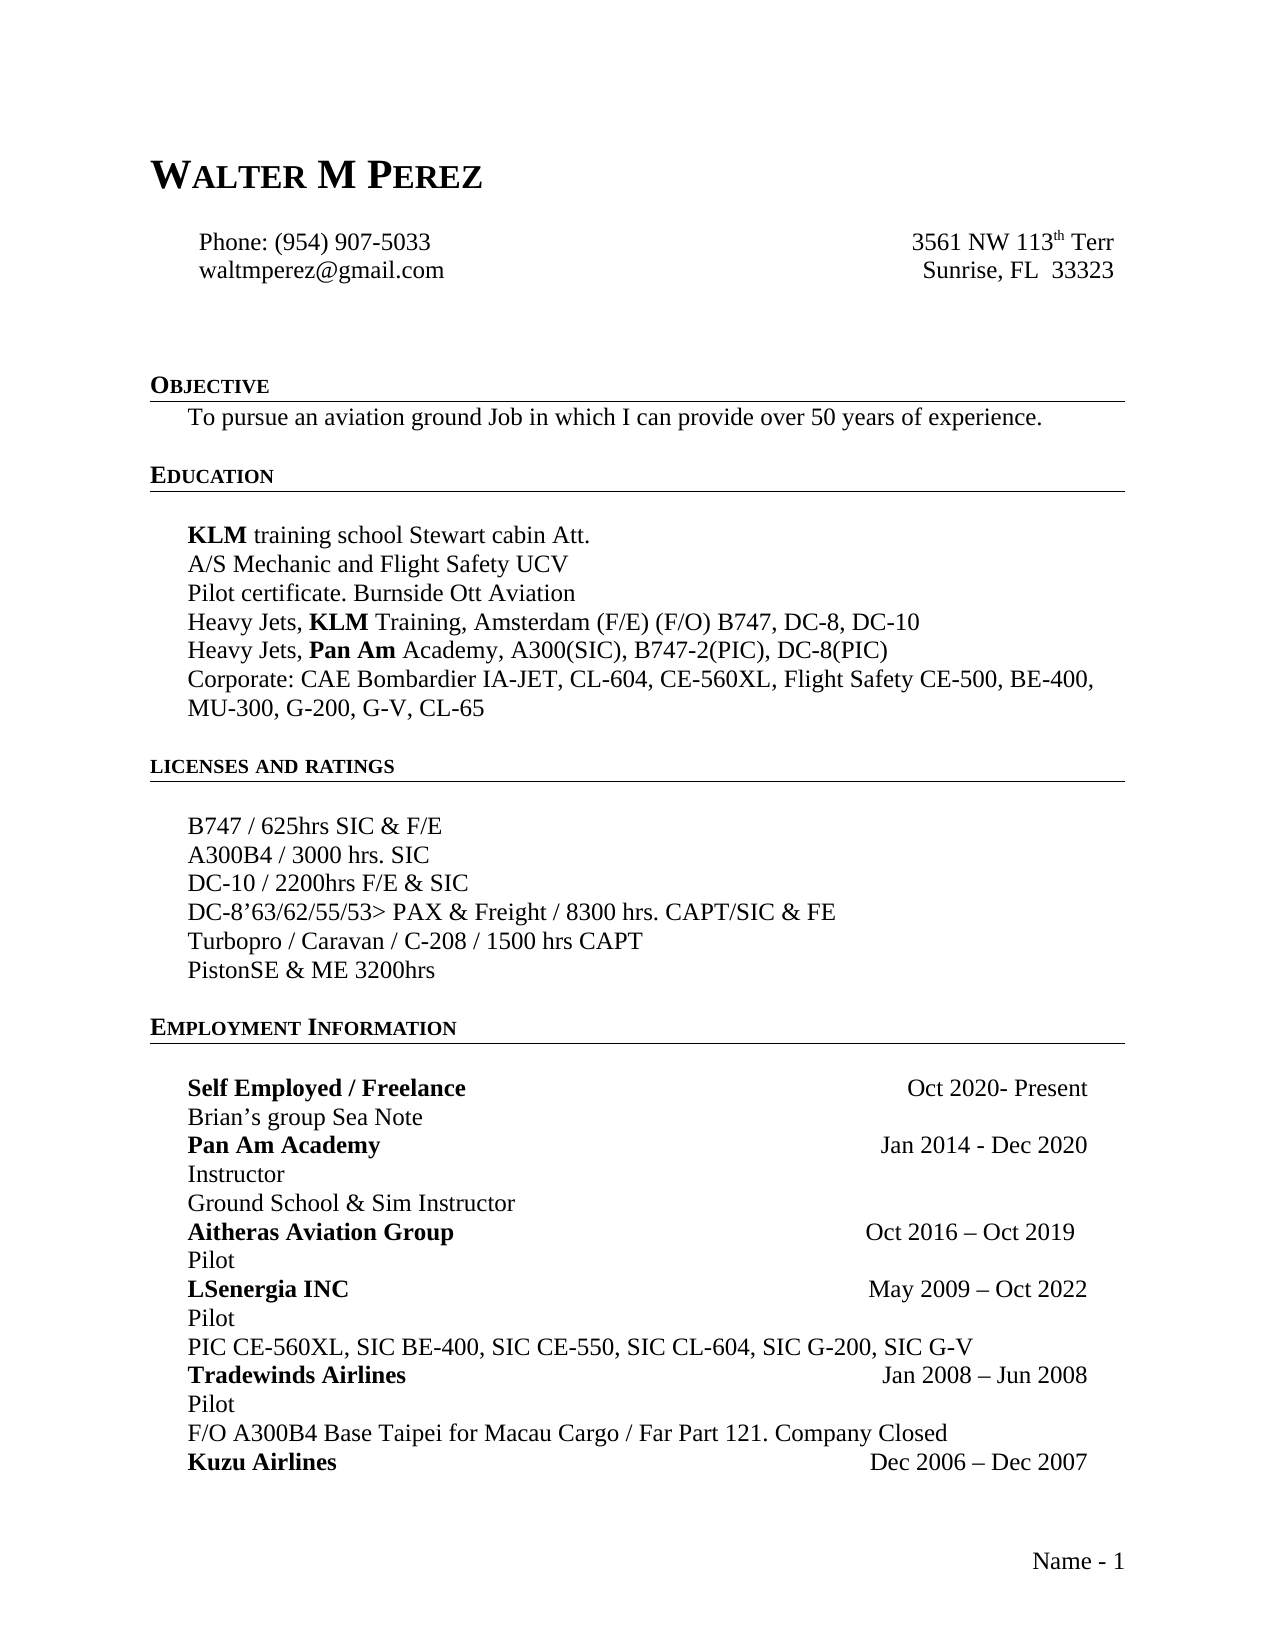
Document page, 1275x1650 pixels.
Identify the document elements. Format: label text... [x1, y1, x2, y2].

text DC-10 / 2200hrs F/E & SIC [187, 868, 1125, 897]
text Pilot [187, 1389, 1125, 1418]
table_header Phone: (954) 907-5033 waltmperez@gmail.com [188, 227, 656, 284]
text Instructor [187, 1159, 1125, 1188]
text Pilot [187, 1303, 1125, 1332]
text Self Employed / Freelance Oct 2020- Present [187, 1073, 1125, 1102]
text Aitheras Aviation Group Oct 2016 – Oct 2019 [187, 1217, 1125, 1245]
subtitle Objective [150, 370, 1125, 401]
text LSenergia INC May 2009 – Oct 2022 [187, 1274, 1125, 1303]
text Brian’s group Sea Note [187, 1102, 1125, 1130]
text Walter M Perez [150, 150, 1125, 198]
subtitle licenses and ratings [150, 750, 1125, 781]
text Heavy Jets, Pan Am Academy, A300(SIC), B747-2(PIC), DC-8(PIC) [187, 635, 1125, 664]
subtitle Employment Information [150, 1012, 1125, 1043]
text Tradewinds Airlines Jan 2008 – Jun 2008 [187, 1360, 1125, 1389]
text Turbopro / Caravan / C-208 / 1500 hrs CAPT [187, 926, 1125, 955]
text PistonSE & ME 3200hrs [187, 955, 1125, 983]
text A/S Mechanic and Flight Safety UCV [187, 549, 1125, 578]
text Corporate: CAE Bombardier IA-JET, CL-604, CE-560XL, Flight Safety CE-500, BE-400, MU-300, G-200, G-V, CL-65 [187, 664, 1125, 722]
text KLM training school Stewart cabin Att. [187, 520, 1125, 549]
text Pilot [187, 1245, 1125, 1274]
subtitle Education [150, 460, 1125, 491]
table_header 3561 NW 113th Terr Sunrise, FL 33323 [656, 227, 1125, 284]
text Pilot certificate. Burnside Ott Aviation [187, 578, 1125, 607]
text B747 / 625hrs SIC & F/E [187, 811, 1125, 840]
text Kuzu Airlines Dec 2006 – Dec 2007 [187, 1447, 1125, 1475]
text Pan Am Academy Jan 2014 - Dec 2020 [187, 1130, 1125, 1159]
text DC-8’63/62/55/53> PAX & Freight / 8300 hrs. CAPT/SIC & FE [187, 897, 1125, 926]
text PIC CE-560XL, SIC BE-400, SIC CE-550, SIC CL-604, SIC G-200, SIC G-V [187, 1332, 1125, 1360]
text Ground School & Sim Instructor [187, 1188, 1125, 1217]
text F/O A300B4 Base Taipei for Macau Cargo / Far Part 121. Company Closed [187, 1418, 1125, 1447]
text Heavy Jets, KLM Training, Amsterdam (F/E) (F/O) B747, DC-8, DC-10 [187, 607, 1125, 635]
text To pursue an aviation ground Job in which I can provide over 50 years of experience. [187, 402, 1125, 431]
text A300B4 / 3000 hrs. SIC [187, 840, 1125, 868]
